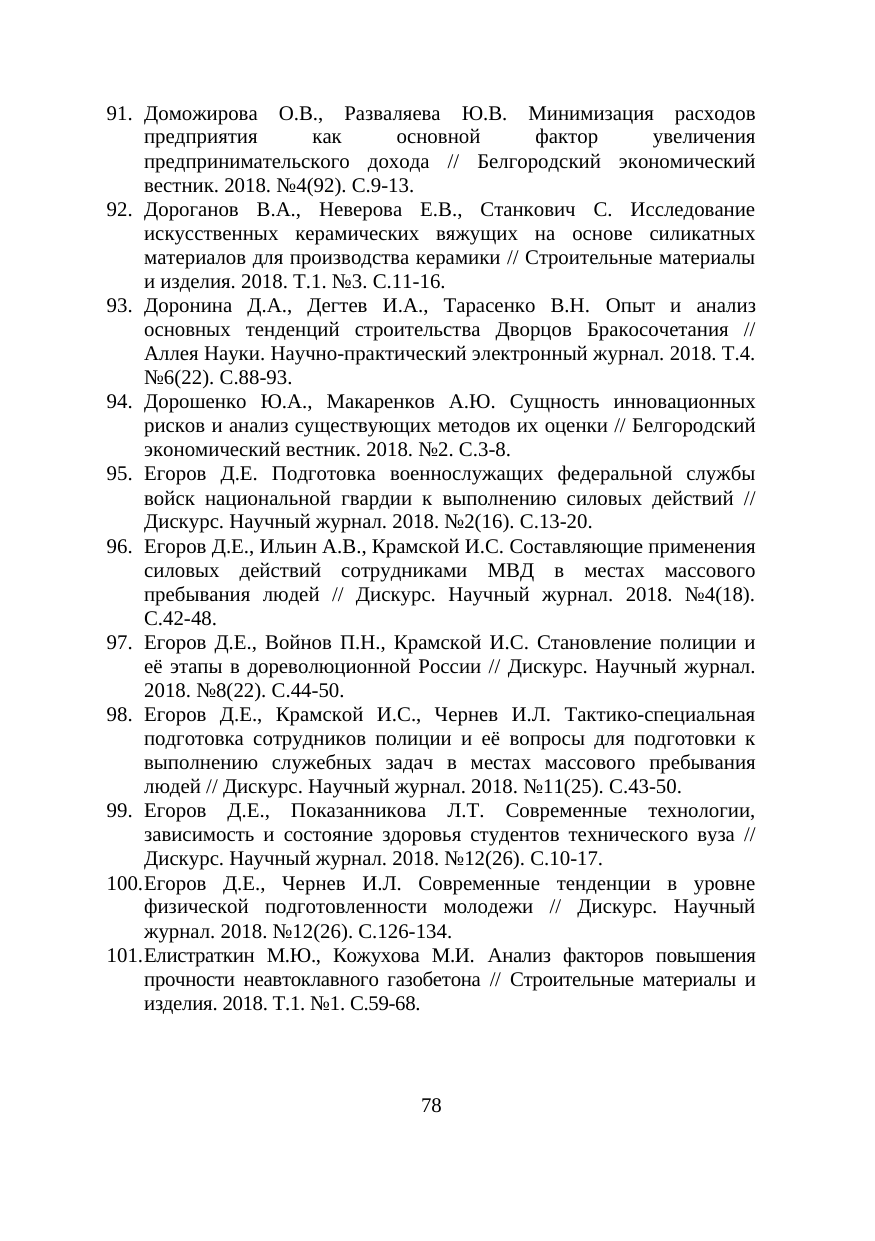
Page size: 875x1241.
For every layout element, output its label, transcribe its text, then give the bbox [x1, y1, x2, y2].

list Егоров Д.Е., Крамской И.С., Чернев И.Л. Тактико-специальная подготовка сотрудников полиции и её вопросы для подготовки к выполнению служебных задач в местах массового пребывания людей // Дискурс. Научный журнал. 2018. №11(25). С.43-50. [106, 702, 756, 798]
list Егоров Д.Е. Подготовка военнослужащих федеральной службы войск национальной гвардии к выполнению силовых действий // Дискурс. Научный журнал. 2018. №2(16). С.13-20. [106, 461, 756, 533]
list Егоров Д.Е., Войнов П.Н., Крамской И.С. Становление полиции и её этапы в дореволюционной России // Дискурс. Научный журнал. 2018. №8(22). С.44-50. [106, 630, 756, 702]
list Дорошенко Ю.А., Макаренков А.Ю. Сущность инновационных рисков и анализ существующих методов их оценки // Белгородский экономический вестник. 2018. №2. С.3-8. [106, 389, 756, 461]
list Доможирова О.В., Разваляева Ю.В. Минимизация расходов предприятия как основной фактор увеличения предпринимательского дохода // Белгородский экономический вестник. 2018. №4(92). С.9-13. [106, 100, 756, 197]
list Егоров Д.Е., Показанникова Л.Т. Современные технологии, зависимость и состояние здоровья студентов технического вуза // Дискурс. Научный журнал. 2018. №12(26). С.10-17. [106, 798, 756, 870]
list Егоров Д.Е., Чернев И.Л. Современные тенденции в уровне физической подготовленности молодежи // Дискурс. Научный журнал. 2018. №12(26). С.126-134. [106, 870, 756, 943]
list Егоров Д.Е., Ильин А.В., Крамской И.С. Составляющие применения силовых действий сотрудниками МВД в местах массового пребывания людей // Дискурс. Научный журнал. 2018. №4(18). С.42-48. [106, 533, 756, 630]
list Дороганов В.А., Неверова Е.В., Станкович С. Исследование искусственных керамических вяжущих на основе силикатных материалов для производства керамики // Строительные материалы и изделия. 2018. Т.1. №3. С.11-16. [106, 197, 756, 293]
list Елистраткин М.Ю., Кожухова М.И. Анализ факторов повышения прочности неавтоклавного газобетона // Строительные материалы и изделия. 2018. Т.1. №1. С.59-68. [106, 943, 756, 1015]
list Доронина Д.А., Дегтев И.А., Тарасенко В.Н. Опыт и анализ основных тенденций строительства Дворцов Бракосочетания // Аллея Науки. Научно-практический электронный журнал. 2018. Т.4. №6(22). С.88-93. [106, 293, 756, 389]
